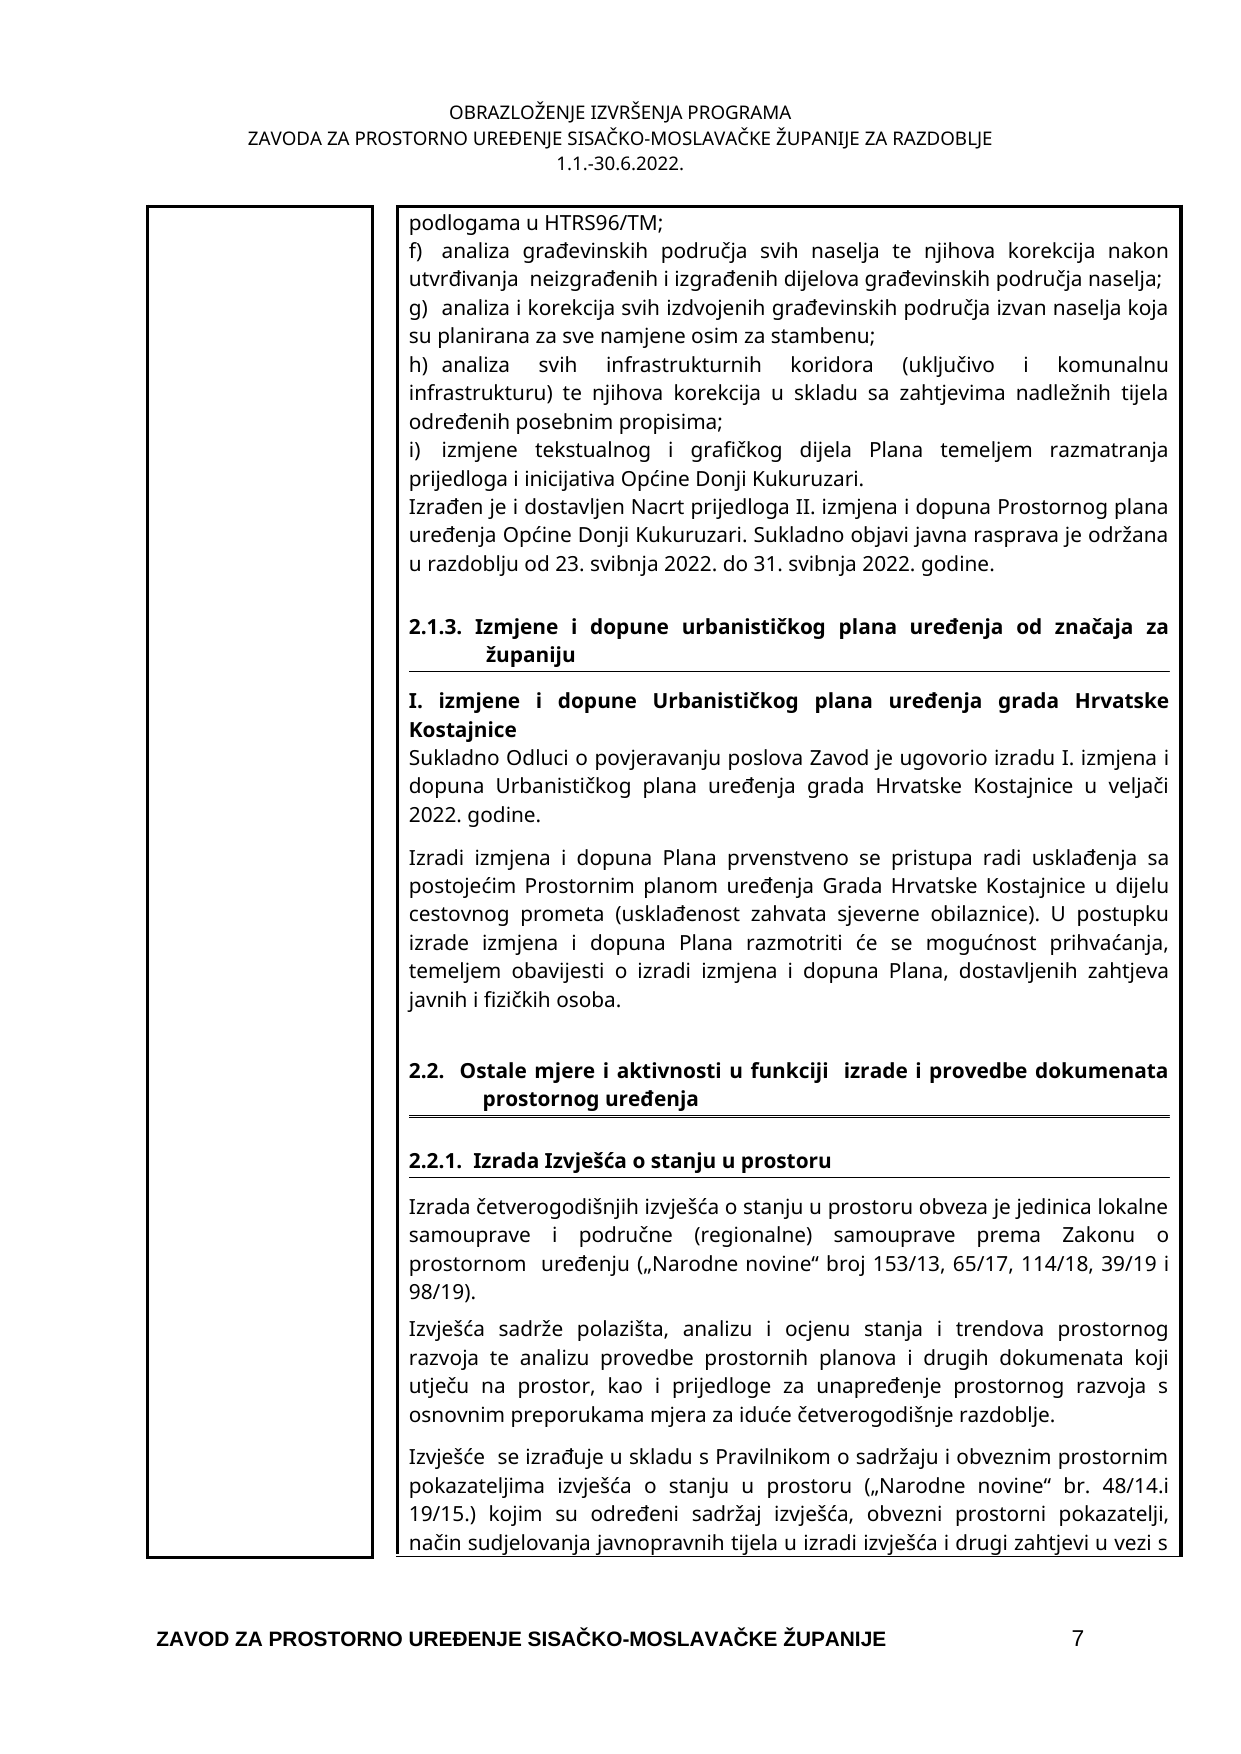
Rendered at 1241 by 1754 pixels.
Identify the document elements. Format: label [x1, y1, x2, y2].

table_header [398, 208, 1179, 1556]
table_header [149, 208, 371, 1556]
table_header [374, 205, 397, 1556]
